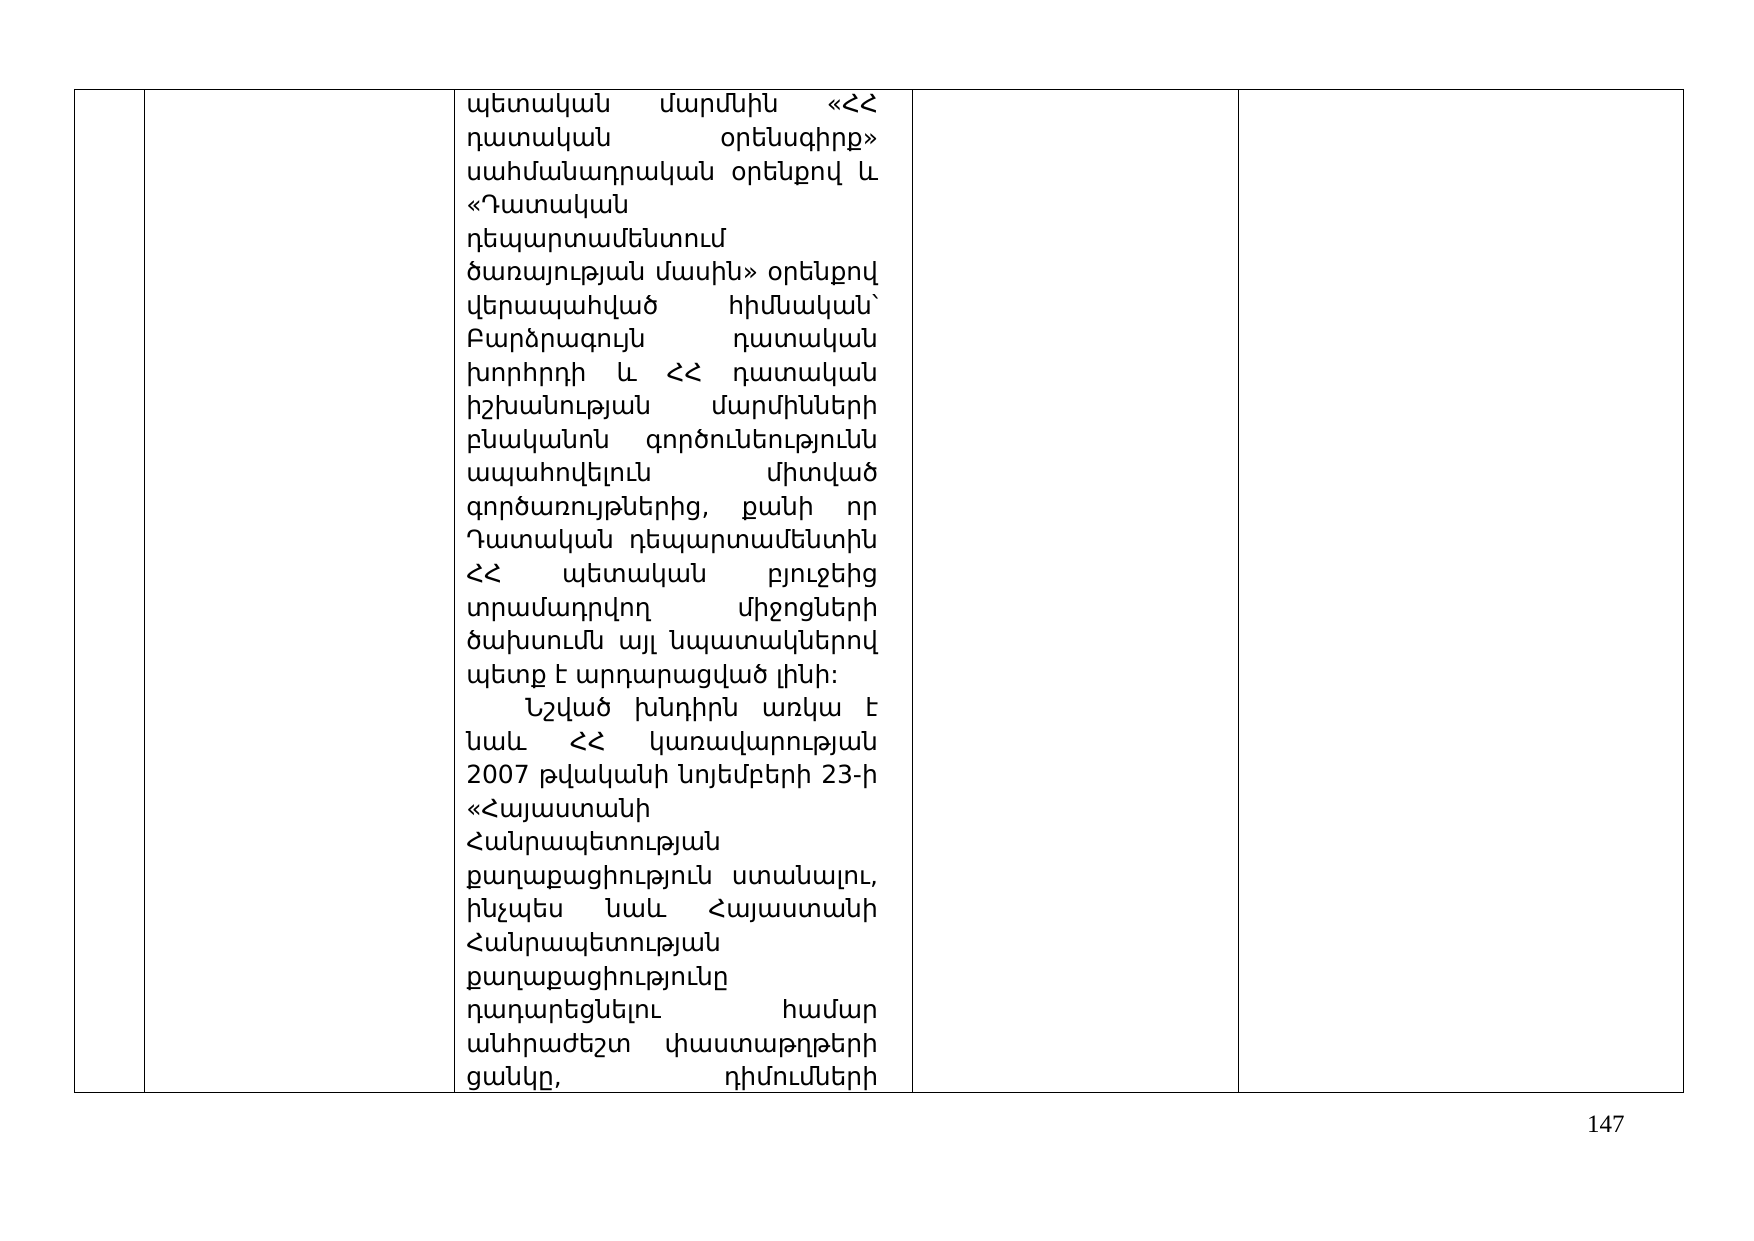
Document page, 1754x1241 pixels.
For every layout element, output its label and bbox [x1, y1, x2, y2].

table_cell [913, 90, 1238, 1092]
table_cell [455, 90, 912, 1092]
table_cell [75, 90, 144, 1092]
table_cell [1239, 90, 1683, 1092]
table_cell [145, 90, 454, 1092]
